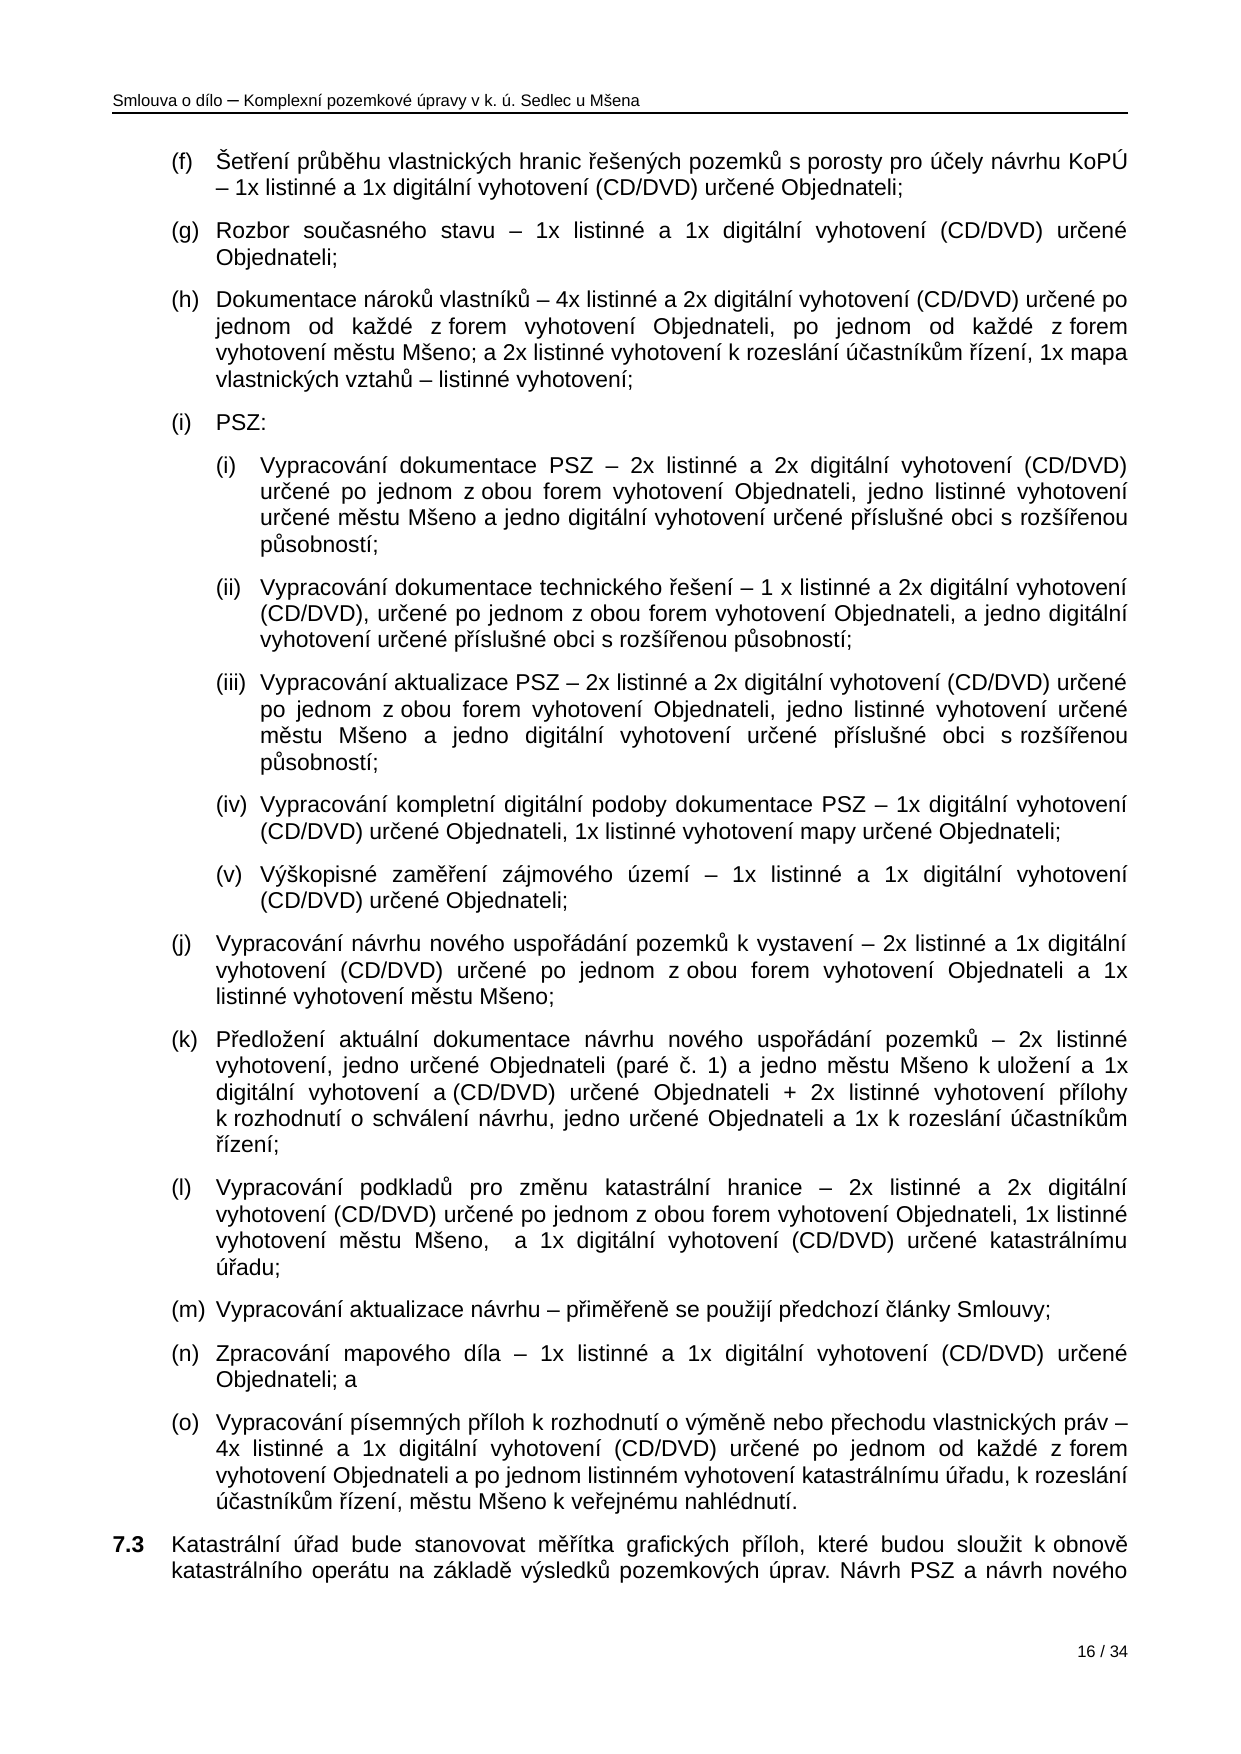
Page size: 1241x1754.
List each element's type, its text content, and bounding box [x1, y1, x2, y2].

list PSZ: [171, 408, 1128, 435]
list Šetření průběhu vlastnických hranic řešených pozemků s porosty pro účely návrhu KoPÚ – 1x listinné a 1x digitální vyhotovení (CD/DVD) určené Objednateli; [171, 148, 1128, 200]
list Vypracování dokumentace technického řešení – 1 x listinné a 2x digitální vyhotovení (CD/DVD), určené po jednom z obou forem vyhotovení Objednateli, a jedno digitální vyhotovení určené příslušné obci s rozšířenou působností; [216, 574, 1128, 653]
list Dokumentace nároků vlastníků – 4x listinné a 2x digitální vyhotovení (CD/DVD) určené po jednom od každé z forem vyhotovení Objednateli, po jednom od každé z forem vyhotovení městu Mšeno; a 2x listinné vyhotovení k rozeslání účastníkům řízení, 1x mapa vlastnických vztahů – listinné vyhotovení; [171, 286, 1128, 392]
list Vypracování písemných příloh k rozhodnutí o výměně nebo přechodu vlastnických práv – 4x listinné a 1x digitální vyhotovení (CD/DVD) určené po jednom od každé z forem vyhotovení Objednateli a po jednom listinném vyhotovení katastrálnímu úřadu, k rozeslání účastníkům řízení, městu Mšeno k veřejnému nahlédnutí. [171, 1409, 1128, 1514]
list Vypracování aktualizace PSZ – 2x listinné a 2x digitální vyhotovení (CD/DVD) určené po jednom z obou forem vyhotovení Objednateli, jedno listinné vyhotovení určené městu Mšeno a jedno digitální vyhotovení určené příslušné obci s rozšířenou působností; [216, 669, 1128, 775]
list Vypracování návrhu nového uspořádání pozemků k vystavení – 2x listinné a 1x digitální vyhotovení (CD/DVD) určené po jednom z obou forem vyhotovení Objednateli a 1x listinné vyhotovení městu Mšeno; [171, 930, 1128, 1009]
list Vypracování aktualizace návrhu – přiměřeně se použijí předchozí články Smlouvy; [171, 1296, 1128, 1323]
list Předložení aktuální dokumentace návrhu nového uspořádání pozemků – 2x listinné vyhotovení, jedno určené Objednateli (paré č. 1) a jedno městu Mšeno k uložení a 1x digitální vyhotovení a (CD/DVD) určené Objednateli + 2x listinné vyhotovení přílohy k rozhodnutí o schválení návrhu, jedno určené Objednateli a 1x k rozeslání účastníkům řízení; [171, 1026, 1128, 1158]
list Vypracování podkladů pro změnu katastrální hranice – 2x listinné a 2x digitální vyhotovení (CD/DVD) určené po jednom z obou forem vyhotovení Objednateli, 1x listinné vyhotovení městu Mšeno, a 1x digitální vyhotovení (CD/DVD) určené katastrálnímu úřadu; [171, 1174, 1128, 1280]
list Vypracování kompletní digitální podoby dokumentace PSZ – 1x digitální vyhotovení (CD/DVD) určené Objednateli, 1x listinné vyhotovení mapy určené Objednateli; [216, 791, 1128, 844]
list Rozbor současného stavu – 1x listinné a 1x digitální vyhotovení (CD/DVD) určené Objednateli; [171, 217, 1128, 270]
list Vypracování dokumentace PSZ – 2x listinné a 2x digitální vyhotovení (CD/DVD) určené po jednom z obou forem vyhotovení Objednateli, jedno listinné vyhotovení určené městu Mšeno a jedno digitální vyhotovení určené příslušné obci s rozšířenou působností; [216, 452, 1128, 557]
list Výškopisné zaměření zájmového území – 1x listinné a 1x digitální vyhotovení (CD/DVD) určené Objednateli; [216, 861, 1128, 913]
list Zpracování mapového díla – 1x listinné a 1x digitální vyhotovení (CD/DVD) určené Objednateli; a [171, 1339, 1128, 1392]
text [112, 1531, 1128, 1584]
